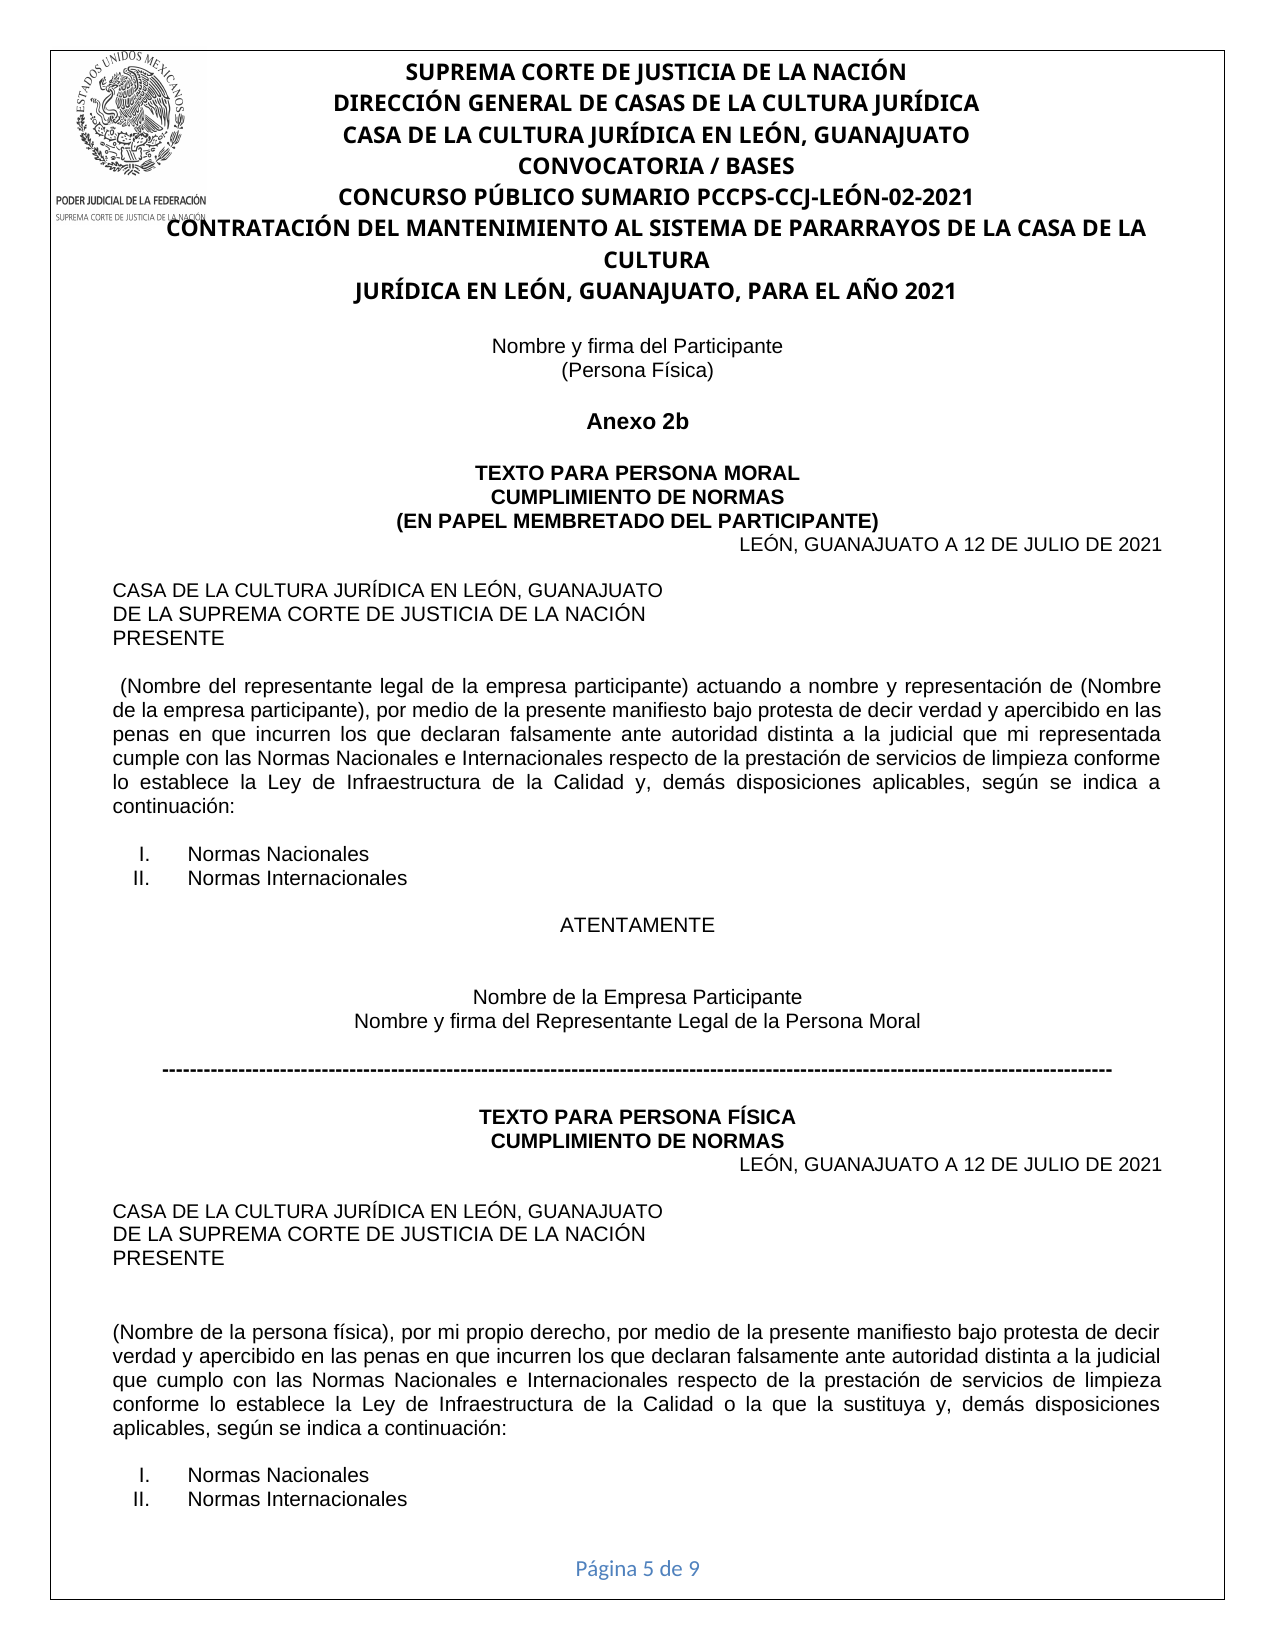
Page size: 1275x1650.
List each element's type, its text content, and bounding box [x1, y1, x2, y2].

text LEÓN, GUANAJUATO A 12 DE JULIO DE 2021 [112, 1153, 1162, 1176]
text (Nombre de la persona física), por mi propio derecho, por medio de la presente manifiesto bajo protesta de decir verdad y apercibido en las penas en que incurren los que declaran falsamente ante autoridad distinta a la judicial que cumplo con las Normas Nacionales e Internacionales respecto de la prestación de servicios de limpieza conforme lo establece la Ley de Infraestructura de la Calidad o la que la sustituya y, demás disposiciones aplicables, según se indica a continuación: [112, 1319, 1162, 1439]
text Anexo 2b [112, 408, 1162, 434]
text (Nombre del representante legal de la empresa participante) actuando a nombre y representación de (Nombre de la empresa participante), por medio de la presente manifiesto bajo protesta de decir verdad y apercibido en las penas en que incurren los que declaran falsamente ante autoridad distinta a la judicial que mi representada cumple con las Normas Nacionales e Internacionales respecto de la prestación de servicios de limpieza conforme lo establece la Ley de Infraestructura de la Calidad y, demás disposiciones aplicables, según se indica a continuación: [112, 674, 1162, 817]
list Normas Internacionales [150, 1487, 1162, 1511]
text PRESENTE [112, 626, 1162, 650]
list Normas Nacionales [150, 1463, 1162, 1487]
text TEXTO PARA PERSONA FÍSICA [112, 1105, 1162, 1129]
text Nombre y firma del Representante Legal de la Persona Moral [112, 1009, 1162, 1033]
list Normas Nacionales [150, 841, 1162, 865]
text (Persona Física) [112, 358, 1162, 382]
text PRESENTE [112, 1246, 1162, 1270]
text CUMPLIMIENTO DE NORMAS [112, 1129, 1162, 1153]
text LEÓN, GUANAJUATO A 12 DE JULIO DE 2021 [112, 532, 1162, 555]
text TEXTO PARA PERSONA MORAL [112, 461, 1162, 484]
text DE LA SUPREMA CORTE DE JUSTICIA DE LA NACIÓN [112, 602, 1162, 626]
text DE LA SUPREMA CORTE DE JUSTICIA DE LA NACIÓN [112, 1222, 1162, 1246]
list Normas Internacionales [150, 865, 1162, 889]
text ATENTAMENTE [112, 913, 1162, 937]
text (EN PAPEL MEMBRETADO DEL PARTICIPANTE) [112, 508, 1162, 532]
text Nombre y firma del Participante [112, 334, 1162, 358]
text CUMPLIMIENTO DE NORMAS [112, 484, 1162, 508]
text CASA DE LA CULTURA JURÍDICA EN LEÓN, GUANAJUATO [112, 1199, 1162, 1222]
text ----------------------------------------------------------------------------------------------------------------------------------------- [112, 1057, 1162, 1081]
text Nombre de la Empresa Participante [112, 985, 1162, 1009]
picture [52, 46, 208, 50]
text CASA DE LA CULTURA JURÍDICA EN LEÓN, GUANAJUATO [112, 579, 1162, 602]
picture [52, 51, 208, 225]
